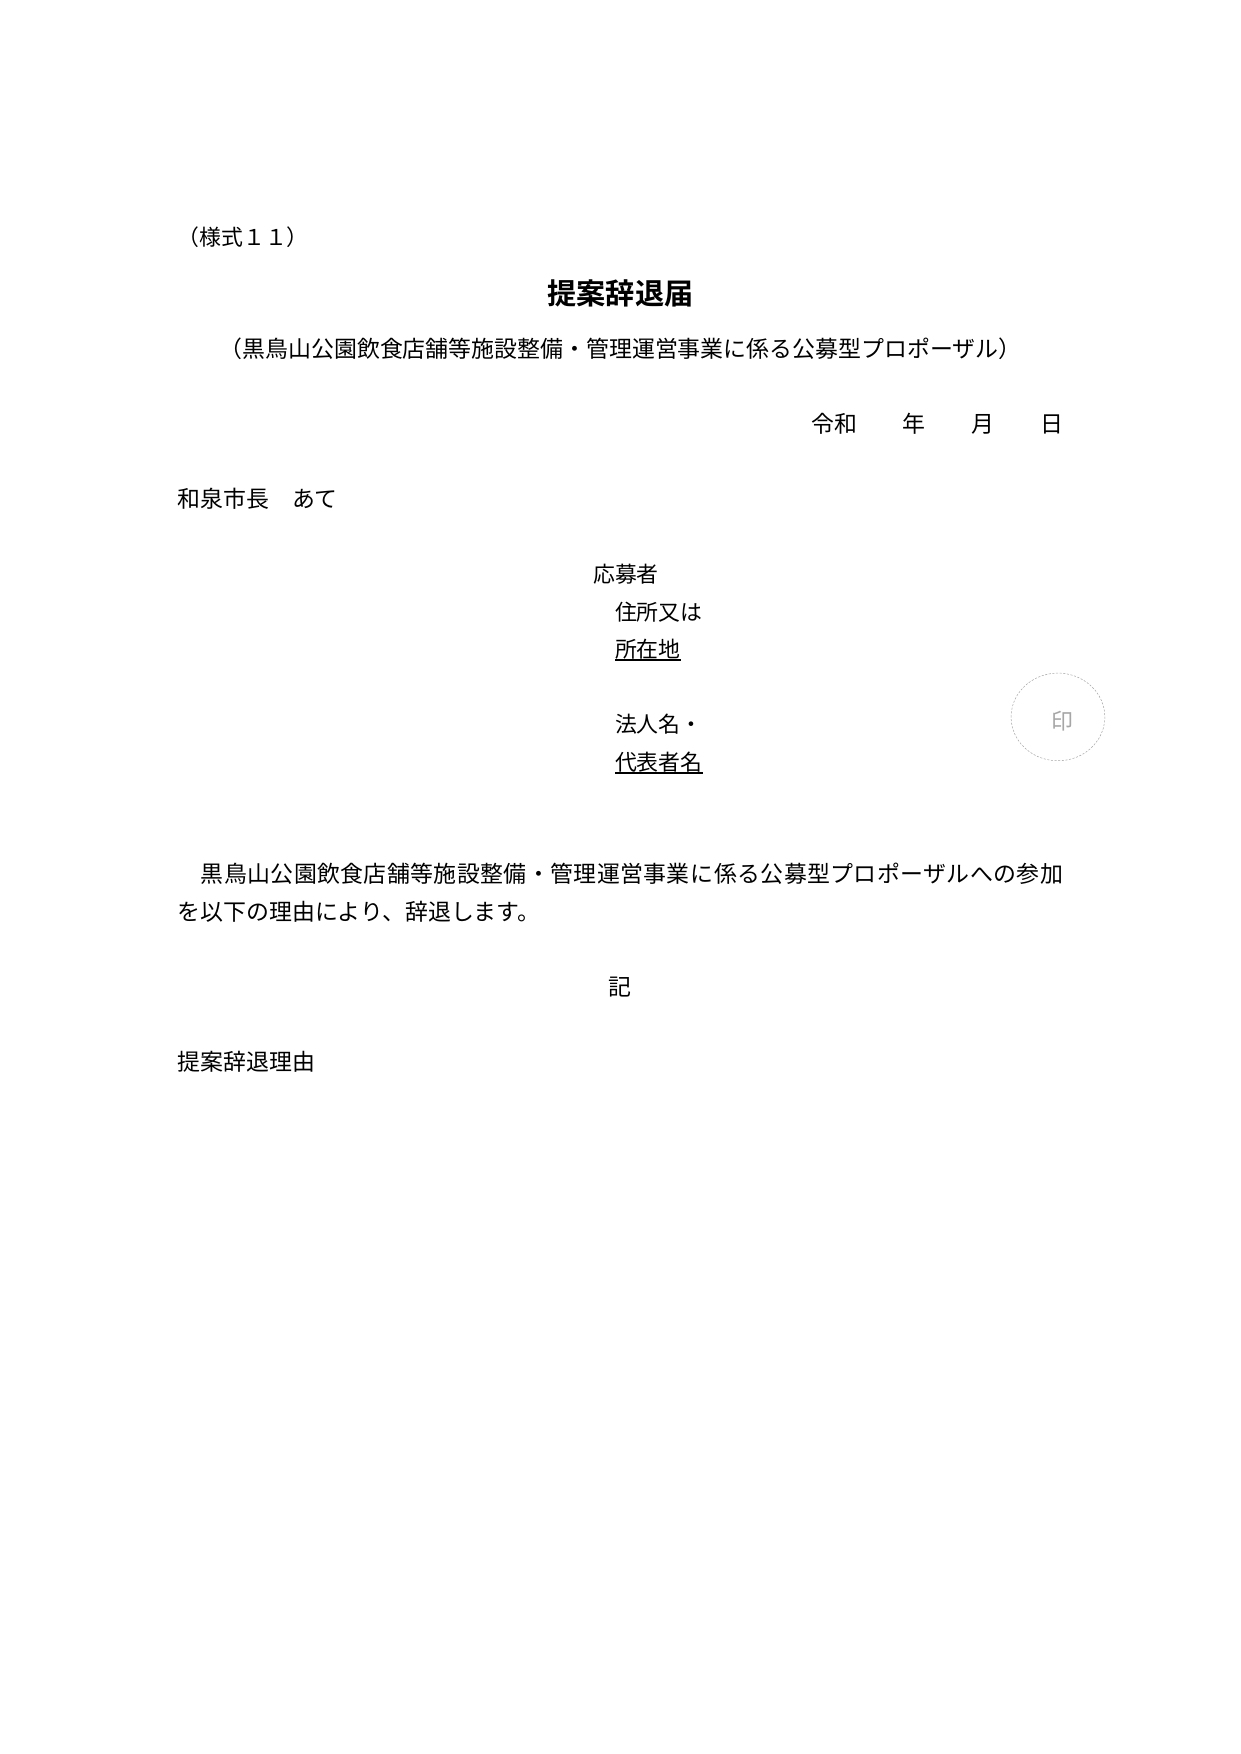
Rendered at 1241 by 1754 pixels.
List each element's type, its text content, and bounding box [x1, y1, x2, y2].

text 黒鳥山公園飲食店舗等施設整備・管理運営事業に係る公募型プロポーザルへの参加を以下の理由により、辞退します。 [177, 854, 1063, 929]
text （様式１１） [177, 217, 1063, 254]
text 提案辞退理由 [177, 1042, 1063, 1079]
text 応募者 [177, 554, 1063, 592]
text 提案辞退届 [177, 254, 1063, 329]
text （黒鳥山公園飲食店舗等施設整備・管理運営事業に係る公募型プロポーザル） [177, 329, 1063, 367]
text 住所又は [177, 592, 1063, 629]
text 令和 年 月 日 [177, 404, 1063, 442]
text 法人名・ [177, 704, 1063, 742]
text 記 [177, 967, 1063, 1004]
text 所在地 [177, 629, 1063, 667]
text 和泉市長 あて [177, 479, 1063, 517]
text 代表者名 [177, 742, 1063, 779]
